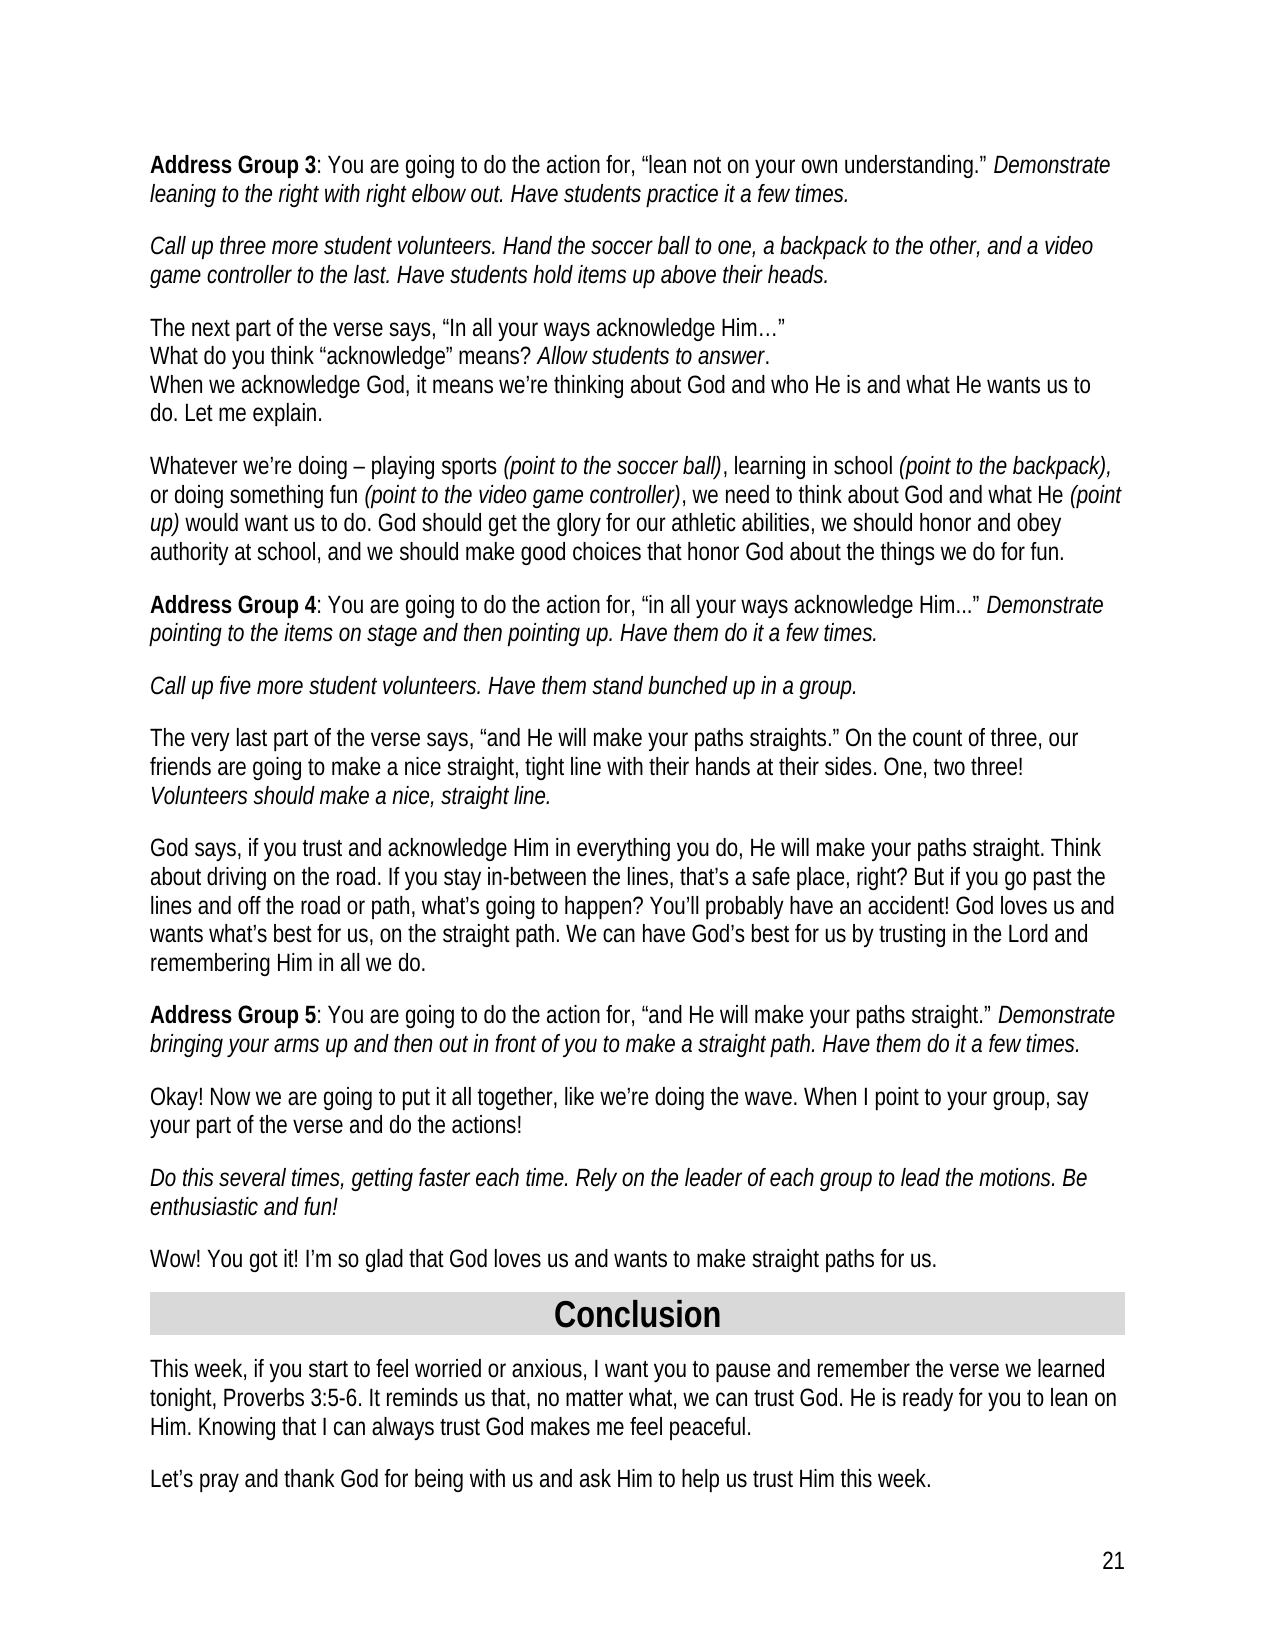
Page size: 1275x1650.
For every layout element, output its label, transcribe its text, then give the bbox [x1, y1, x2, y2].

text This week, if you start to feel worried or anxious, I want you to pause and remember the verse we learned tonight, Proverbs 3:5-6. It reminds us that, no matter what, we can trust God. He is ready for you to lean on Him. Knowing that I can always trust God makes me feel peaceful. [150, 1354, 1125, 1440]
text Okay! Now we are going to put it all together, like we’re doing the wave. When I point to your group, say your part of the verse and do the actions! [150, 1082, 1125, 1139]
text When we acknowledge God, it means we’re thinking about God and who He is and what He wants us to do. Let me explain. [150, 370, 1125, 427]
text Call up three more student volunteers. Hand the soccer ball to one, a backpack to the other, and a video game controller to the last. Have students hold items up above their heads. [150, 231, 1125, 288]
text Address Group 4: You are going to do the action for, “in all your ways acknowledge Him...” Demonstrate pointing to the items on stage and then pointing up. Have them do it a few times. [150, 589, 1125, 647]
text Conclusion [150, 1292, 1125, 1335]
text Address Group 3: You are going to do the action for, “lean not on your own understanding.” Demonstrate leaning to the right with right elbow out. Have students practice it a few times. [150, 150, 1125, 207]
text Do this several times, getting faster each time. Rely on the leader of each group to lead the motions. Be enthusiastic and fun! [150, 1163, 1125, 1220]
text Whatever we’re doing – playing sports (point to the soccer ball), learning in school (point to the backpack), or doing something fun (point to the video game controller), we need to think about God and what He (point up) would want us to do. God should get the glory for our athletic abilities, we should honor and obey authority at school, and we should make good choices that honor God about the things we do for fun. [150, 451, 1125, 566]
text The very last part of the verse says, “and He will make your paths straights.” On the count of three, our friends are going to make a nice straight, tight line with their hands at their sides. One, two three! Volunteers should make a nice, straight line. [150, 723, 1125, 809]
text Let’s pray and thank God for being with us and ask Him to help us trust Him this week. [150, 1464, 1125, 1493]
text Wow! You got it! I’m so glad that God loves us and wants to make straight paths for us. [150, 1244, 1125, 1273]
text What do you think “acknowledge” means? Allow students to answer. [150, 341, 1125, 370]
text Call up five more student volunteers. Have them stand bunched up in a group. [150, 671, 1125, 699]
text God says, if you trust and acknowledge Him in everything you do, He will make your paths straight. Think about driving on the road. If you stay in-between the lines, that’s a safe place, right? But if you go past the lines and off the road or path, what’s going to happen? You’ll probably have an accident! God loves us and wants what’s best for us, on the straight path. We can have God’s best for us by trusting in the Lord and remembering Him in all we do. [150, 833, 1125, 977]
text The next part of the verse says, “In all your ways acknowledge Him…” [150, 312, 1125, 341]
text Address Group 5: You are going to do the action for, “and He will make your paths straight.” Demonstrate bringing your arms up and then out in front of you to make a straight path. Have them do it a few times. [150, 1001, 1125, 1058]
